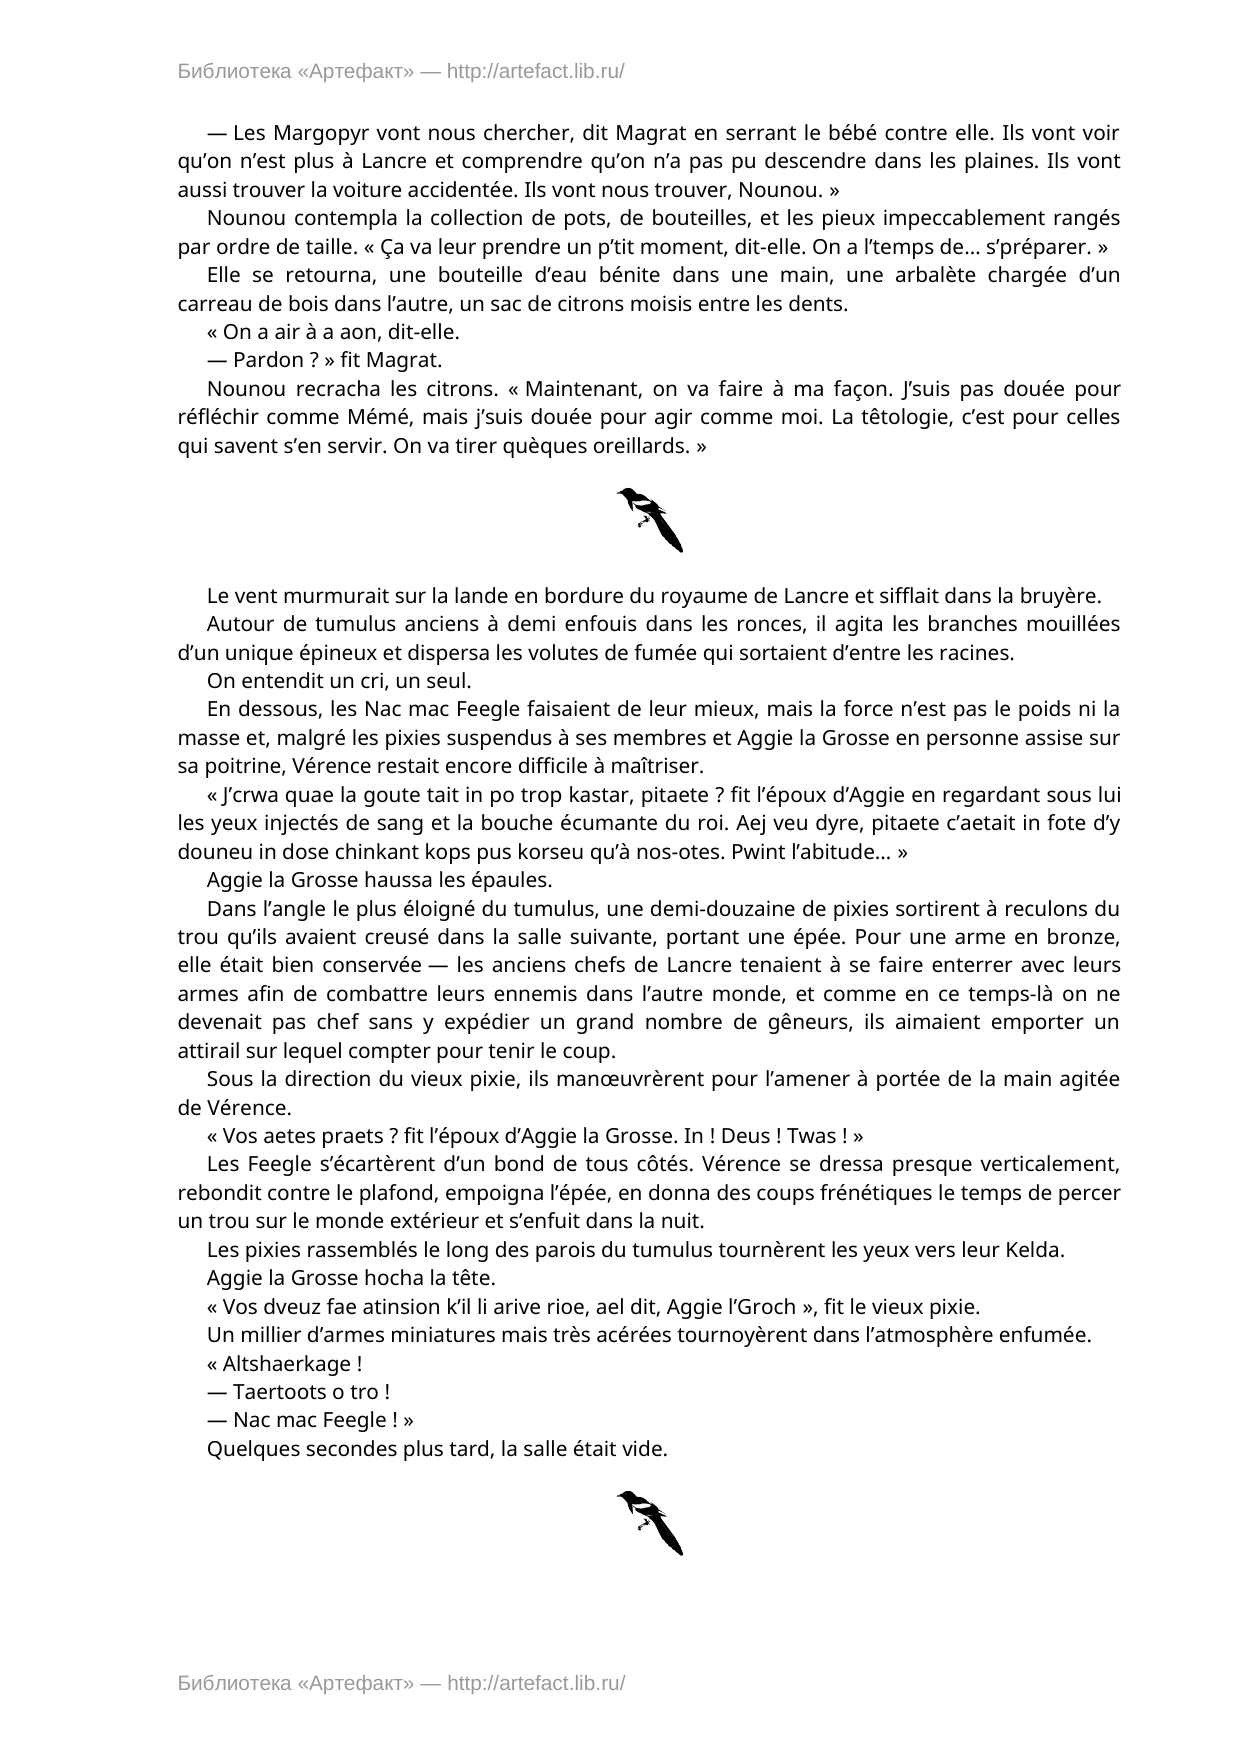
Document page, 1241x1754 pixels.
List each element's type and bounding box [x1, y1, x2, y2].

picture [616, 1490, 683, 1556]
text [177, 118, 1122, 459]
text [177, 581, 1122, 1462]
picture [616, 487, 683, 553]
